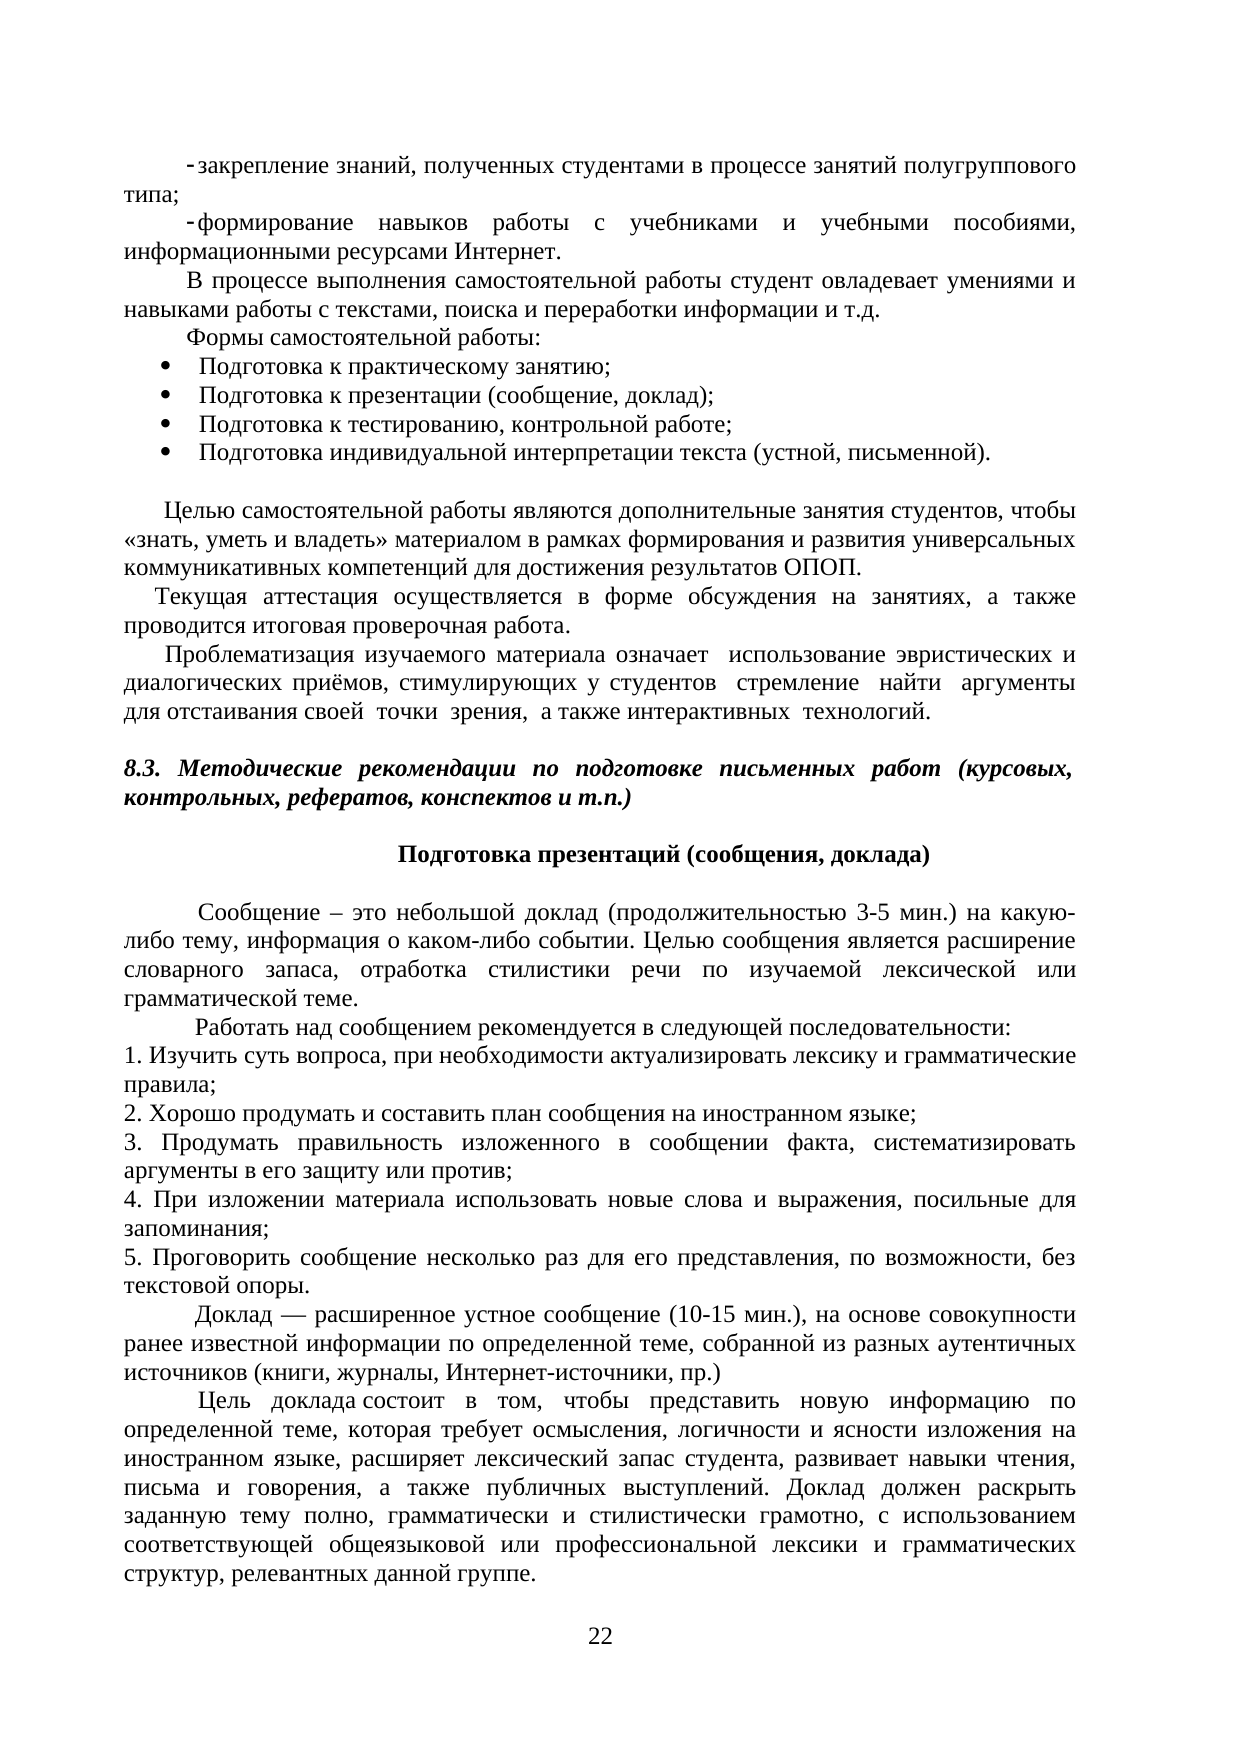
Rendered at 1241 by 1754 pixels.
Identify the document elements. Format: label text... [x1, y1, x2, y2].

list Подготовка к тестированию, контрольной работе; [161, 409, 1077, 437]
text 3. Продумать правильность изложенного в сообщении факта, систематизировать аргументы в его защиту или против; [124, 1127, 1077, 1184]
text Сообщение – это небольшой доклад (продолжительностью 3-5 мин.) на какую-либо тему, информация о каком-либо событии. Целью сообщения является расширение словарного запаса, отработка стилистики речи по изучаемой лексической или грамматической теме. [124, 897, 1077, 1012]
text Проблематизация изучаемого материала означает использование эвристических и диалогических приёмов, стимулирующих у студентов стремление найти аргументы для отстаивания своей точки зрения, а также интерактивных технологий. [124, 639, 1077, 725]
list Подготовка к презентации (сообщение, доклад); [161, 380, 1077, 409]
list формирование навыков работы с учебниками и учебными пособиями, информационными ресурсами Интернет. [124, 207, 1077, 265]
list Подготовка к практическому занятию; [161, 351, 1077, 380]
text Целью самостоятельной работы являются дополнительные занятия студентов, чтобы «знать, уметь и владеть» материалом в рамках формирования и развития универсальных коммуникативных компетенций для достижения результатов ОПОП. [124, 495, 1077, 581]
text Текущая аттестация осуществляется в форме обсуждения на занятиях, а также проводится итоговая проверочная работа. [124, 581, 1077, 639]
text 1. Изучить суть вопроса, при необходимости актуализировать лексику и грамматические правила; [124, 1041, 1077, 1098]
text Формы самостоятельной работы: [124, 322, 1077, 351]
list закрепление знаний, полученных студентами в процессе занятий полугруппового типа; [124, 150, 1077, 207]
text 8.3. Методические рекомендации по подготовке письменных работ (курсовых, контрольных, рефератов, конспектов и т.п.) [124, 753, 1077, 811]
text Цель доклада состоит в том, чтобы представить новую информацию по определенной теме, которая требует осмысления, логичности и ясности изложения на иностранном языке, расширяет лексический запас студента, развивает навыки чтения, письма и говорения, а также публичных выступлений. Доклад должен раскрыть заданную тему полно, грамматически и стилистически грамотно, с использованием соответствующей общеязыковой или профессиональной лексики и грамматических структур, релевантных данной группе. [124, 1386, 1077, 1587]
text Работать над сообщением рекомендуется в следующей последовательности: [124, 1012, 1077, 1041]
text В процессе выполнения самостоятельной работы студент овладевает умениями и навыками работы с текстами, поиска и переработки информации и т.д. [124, 265, 1077, 322]
text Доклад — расширенное устное сообщение (10-15 мин.), на основе совокупности ранее известной информации по определенной теме, собранной из разных аутентичных источников (книги, журналы, Интернет-источники, пр.) [124, 1299, 1077, 1386]
text 2. Хорошо продумать и составить план сообщения на иностранном языке; [124, 1098, 1077, 1127]
text Подготовка презентаций (сообщения, доклада) [124, 839, 1077, 868]
text 4. При изложении материала использовать новые слова и выражения, посильные для запоминания; [124, 1184, 1077, 1242]
list Подготовка индивидуальной интерпретации текста (устной, письменной). [161, 437, 1077, 466]
text 5. Проговорить сообщение несколько раз для его представления, по возможности, без текстовой опоры. [124, 1242, 1077, 1299]
